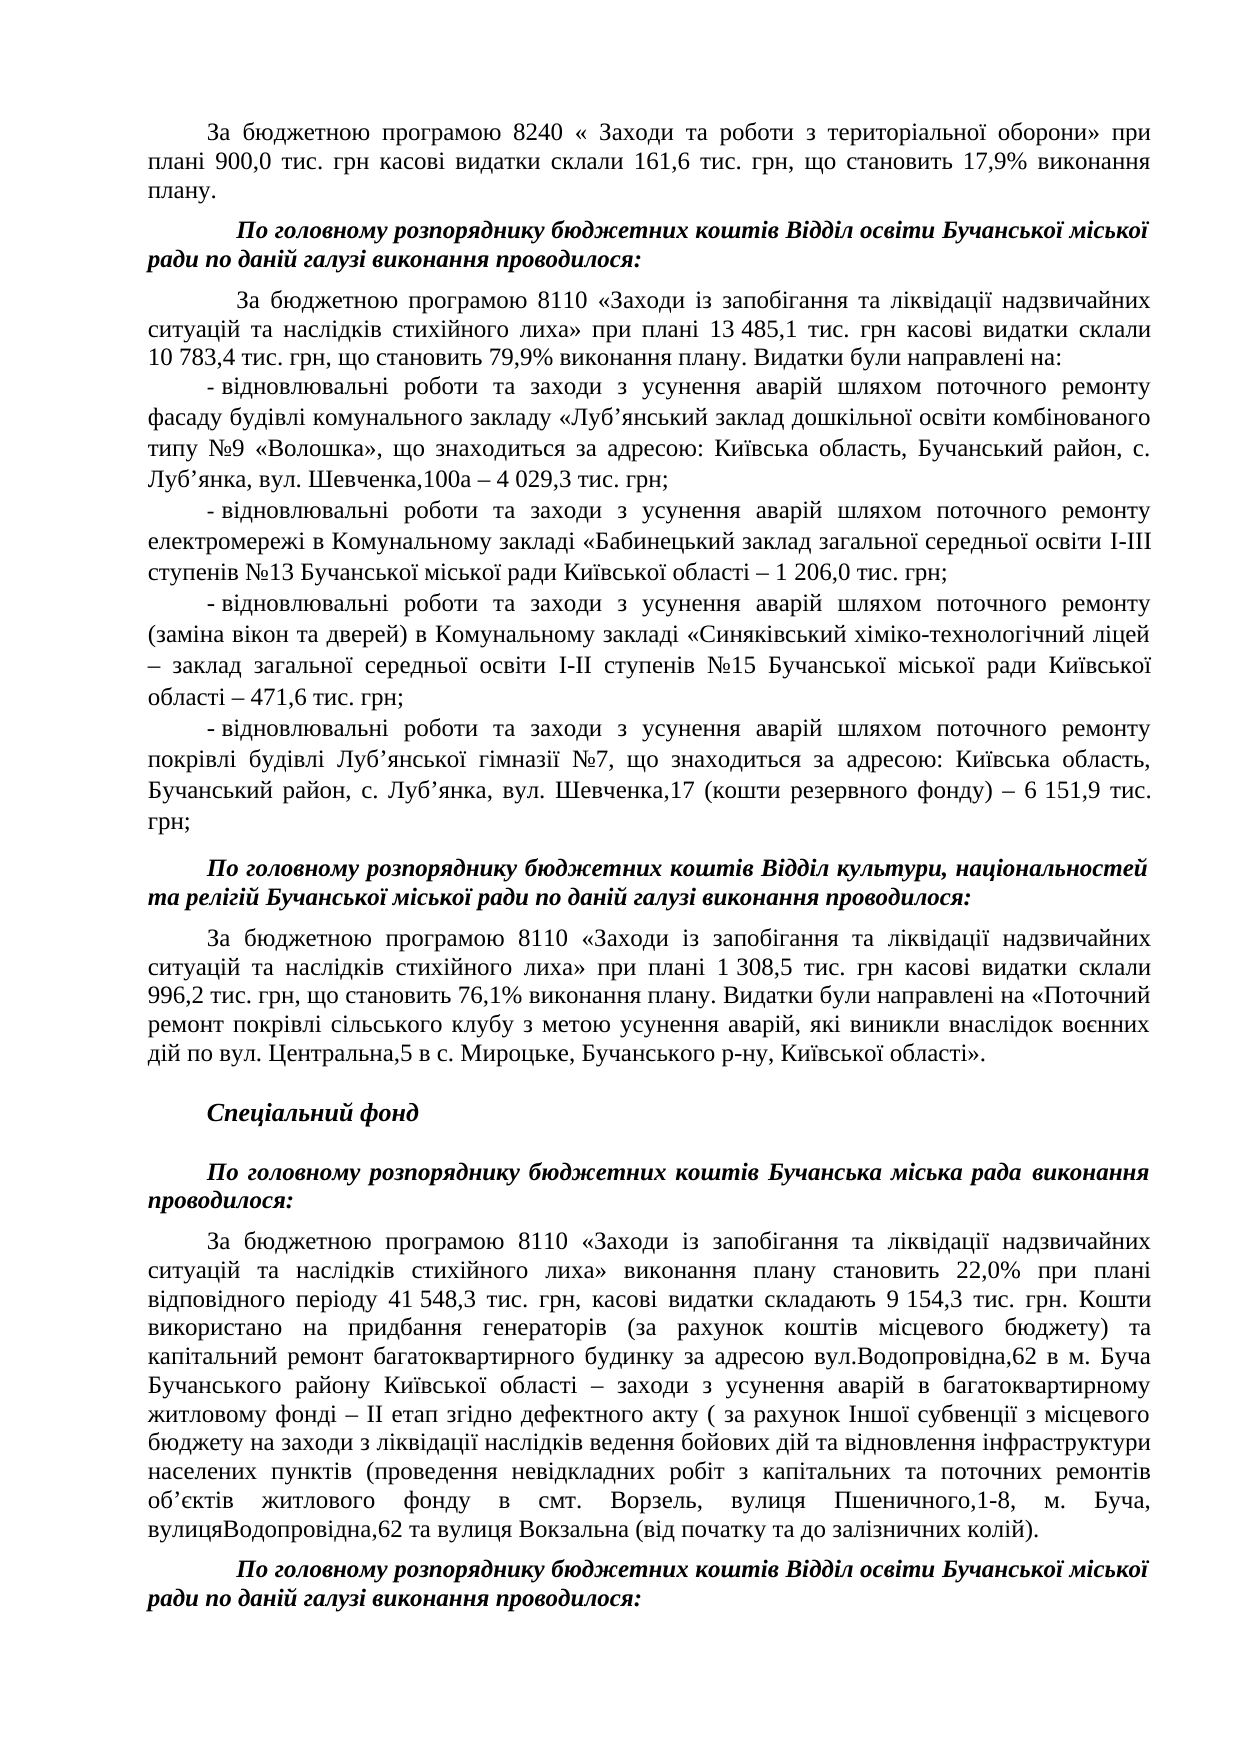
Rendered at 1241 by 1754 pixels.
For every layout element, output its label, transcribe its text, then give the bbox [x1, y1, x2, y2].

text По головному розпоряднику бюджетних коштів Відділ освіти Бучанської міської ради по даній галузі виконання проводилося: [148, 216, 1152, 273]
list відновлювальні роботи та заходи з усунення аварій шляхом поточного ремонту електромережі в Комунальному закладі «Бабинецький заклад загальної середньої освіти I-III ступенів №13 Бучанської міської ради Київської області – 1 206,0 тис. грн; [148, 495, 1152, 586]
text За бюджетною програмою 8110 «Заходи із запобігання та ліквідації надзвичайних ситуацій та наслідків стихійного лиха» при плані 1 308,5 тис. грн касові видатки склали 996,2 тис. грн, що становить 76,1% виконання плану. Видатки були направлені на «Поточний ремонт покрівлі сільського клубу з метою усунення аварій, які виникли внаслідок воєнних дій по вул. Центральна,5 в с. Мироцьке, Бучанського р-ну, Київської області». [148, 923, 1152, 1067]
title Спеціальний фонд [148, 1097, 1152, 1127]
list відновлювальні роботи та заходи з усунення аварій шляхом поточного ремонту фасаду будівлі комунального закладу «Луб’янський заклад дошкільної освіти комбінованого типу №9 «Волошка», що знаходиться за адресою: Київська область, Бучанський район, с. Луб’янка, вул. Шевченка,100а – 4 029,3 тис. грн; [148, 371, 1152, 493]
text По головному розпоряднику бюджетних коштів Відділ освіти Бучанської міської ради по даній галузі виконання проводилося: [148, 1554, 1152, 1612]
title По головному розпоряднику бюджетних коштів Відділ культури, національностей та релігій Бучанської міської ради по даній галузі виконання проводилося: [148, 853, 1152, 911]
title По головному розпоряднику бюджетних коштів Бучанська міська рада виконання проводилося: [148, 1157, 1152, 1214]
list відновлювальні роботи та заходи з усунення аварій шляхом поточного ремонту покрівлі будівлі Луб’янської гімназії №7, що знаходиться за адресою: Київська область, Бучанський район, с. Луб’янка, вул. Шевченка,17 (кошти резервного фонду) – 6 151,9 тис. грн; [148, 713, 1152, 834]
title За бюджетною програмою 8240 « Заходи та роботи з територіальної оборони» при плані 900,0 тис. грн касові видатки склали 161,6 тис. грн, що становить 17,9% виконання плану. [148, 117, 1152, 203]
text За бюджетною програмою 8110 «Заходи із запобігання та ліквідації надзвичайних ситуацій та наслідків стихійного лиха» виконання плану становить 22,0% при плані відповідного періоду 41 548,3 тис. грн, касові видатки складають 9 154,3 тис. грн. Кошти використано на придбання генераторів (за рахунок коштів місцевого бюджету) та капітальний ремонт багатоквартирного будинку за адресою вул.Водопровідна,62 в м. Буча Бучанського району Київської області – заходи з усунення аварій в багатоквартирному житловому фонді – ІІ етап згідно дефектного акту ( за рахунок Іншої субвенції з місцевого бюджету на заходи з ліквідації наслідків ведення бойових дій та відновлення інфраструктури населених пунктів (проведення невідкладних робіт з капітальних та поточних ремонтів об’єктів житлового фонду в смт. Ворзель, вулиця Пшеничного,1-8, м. Буча, вулицяВодопровідна,62 та вулиця Вокзальна (від початку та до залізничних колій). [148, 1226, 1152, 1542]
text За бюджетною програмою 8110 «Заходи із запобігання та ліквідації надзвичайних ситуацій та наслідків стихійного лиха» при плані 13 485,1 тис. грн касові видатки склали 10 783,4 тис. грн, що становить 79,9% виконання плану. Видатки були направлені на: [148, 285, 1152, 371]
list відновлювальні роботи та заходи з усунення аварій шляхом поточного ремонту (заміна вікон та дверей) в Комунальному закладі «Синяківський хіміко-технологічний ліцей – заклад загальної середньої освіти I-II ступенів №15 Бучанської міської ради Київської області – 471,6 тис. грн; [148, 588, 1152, 710]
